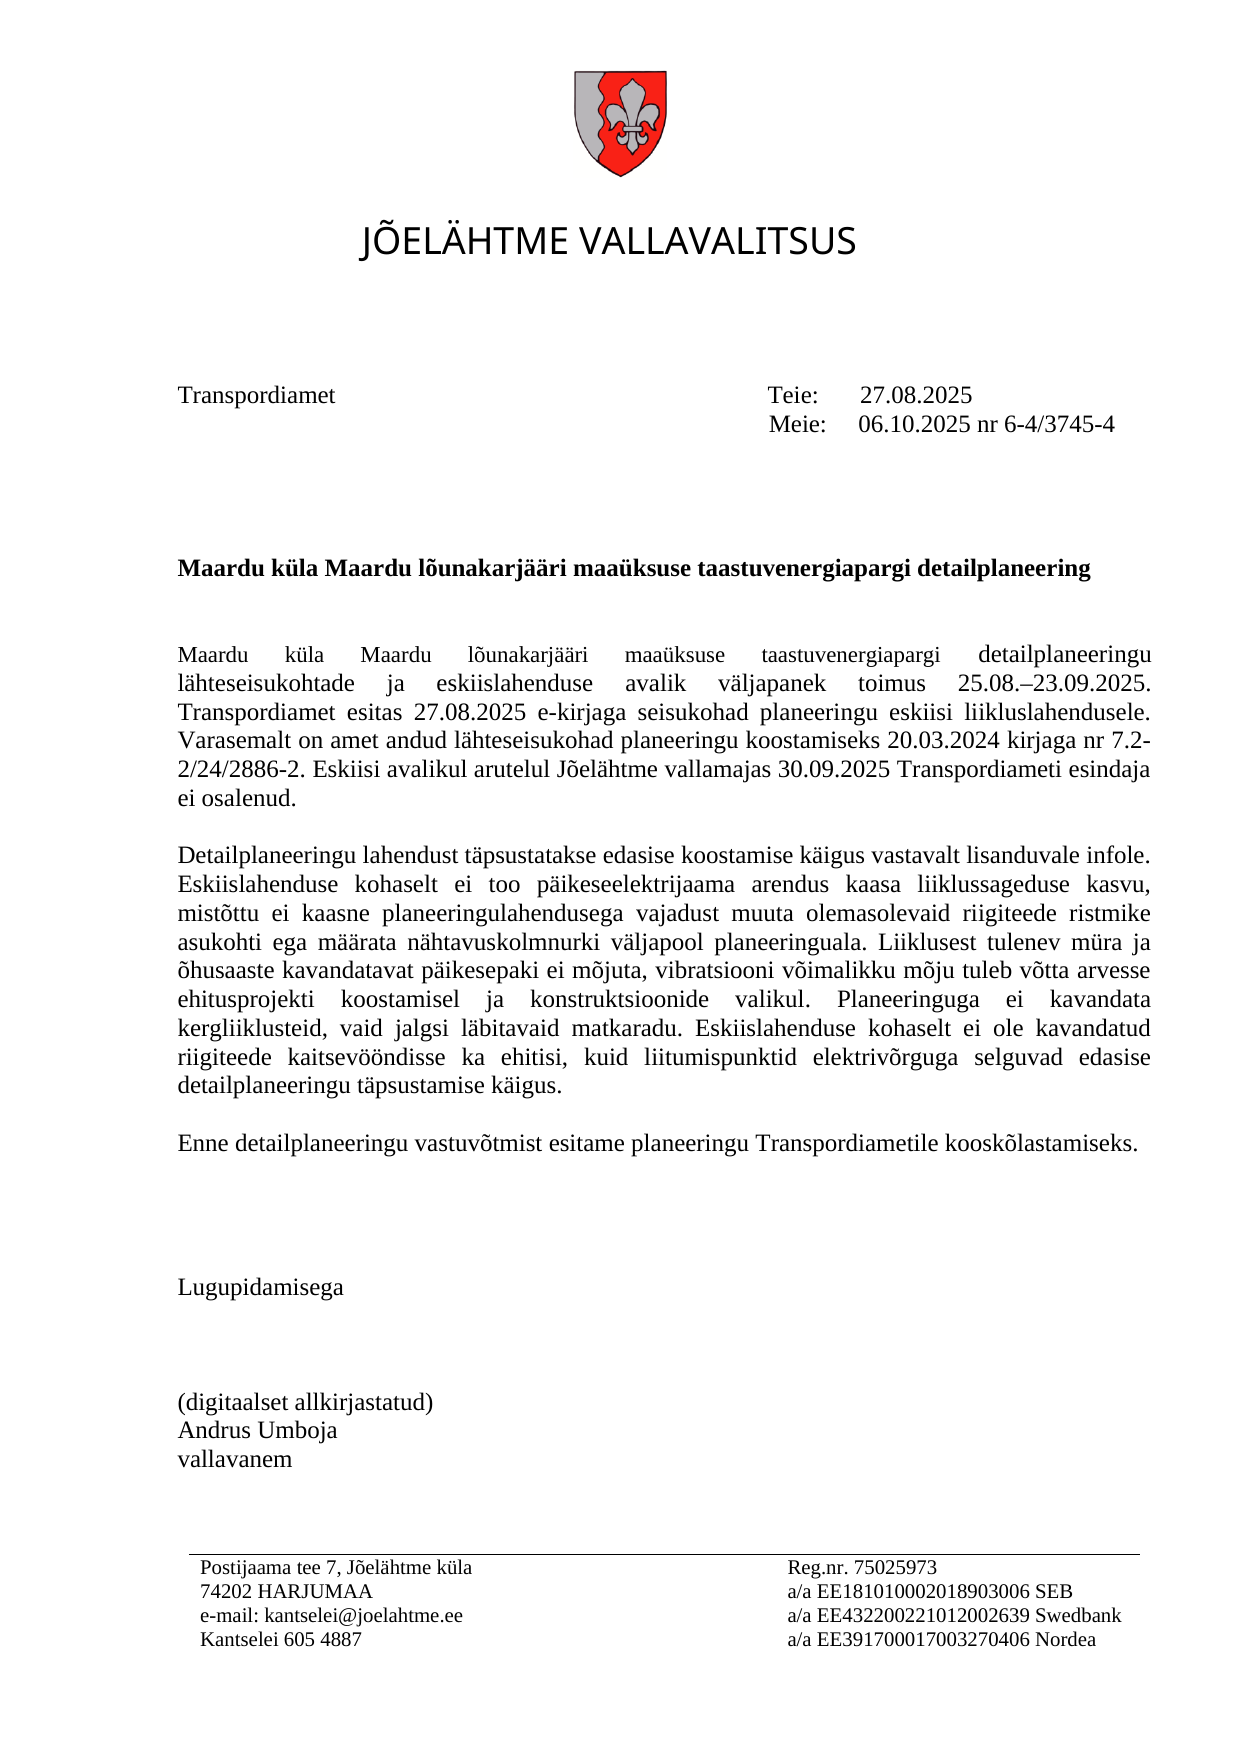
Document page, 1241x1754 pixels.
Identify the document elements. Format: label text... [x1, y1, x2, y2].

text Andrus Umboja [177, 1416, 1152, 1444]
text Lugupidamisega [177, 1272, 1152, 1301]
picture [573, 70, 668, 178]
text Maardu küla Maardu lõunakarjääri maaüksuse taastuvenergiapargi detailplaneeringu lähteseisukohtade ja eskiislahenduse avalik väljapanek toimus 25.08.–23.09.2025. Transpordiamet esitas 27.08.2025 e-kirjaga seisukohad planeeringu eskiisi liikluslahendusele. Varasemalt on amet andud lähteseisukohad planeeringu koostamiseks 20.03.2024 kirjaga nr 7.2-2/24/2886-2. Eskiisi avalikul arutelul Jõelähtme vallamajas 30.09.2025 Transpordiameti esindaja ei osalenud. [177, 639, 1152, 812]
text Detailplaneeringu lahendust täpsustatakse edasise koostamise käigus vastavalt lisanduvale infole. Eskiislahenduse kohaselt ei too päikeseelektrijaama arendus kaasa liiklussageduse kasvu, mistõttu ei kaasne planeeringulahendusega vajadust muuta olemasolevaid riigiteede ristmike asukohti ega määrata nähtavuskolmnurki väljapool planeeringuala. Liiklusest tulenev müra ja õhusaaste kavandatavat päikesepaki ei mõjuta, vibratsiooni võimalikku mõju tuleb võtta arvesse ehitusprojekti koostamisel ja konstruktsioonide valikul. Planeeringuga ei kavandata kergliiklusteid, vaid jalgsi läbitavaid matkaradu. Eskiislahenduse kohaselt ei ole kavandatud riigiteede kaitsevööndisse ka ehitisi, kuid liitumispunktid elektrivõrguga selguvad edasise detailplaneeringu täpsustamise käigus. [177, 841, 1152, 1099]
text (digitaalset allkirjastatud) [177, 1387, 1152, 1416]
text Maardu küla Maardu lõunakarjääri maaüksuse taastuvenergiapargi detailplaneering [177, 553, 1152, 582]
text Transpordiamet Teie: 27.08.2025 [177, 381, 1152, 409]
text Meie: 06.10.2025 nr 6-4/3745-4 [177, 409, 1152, 438]
subtitle JÕELÄHTME VALLAVALITSUS [177, 214, 1152, 266]
text vallavanem [177, 1444, 1152, 1473]
text Enne detailplaneeringu vastuvõtmist esitame planeeringu Transpordiametile kooskõlastamiseks. [177, 1128, 1152, 1157]
